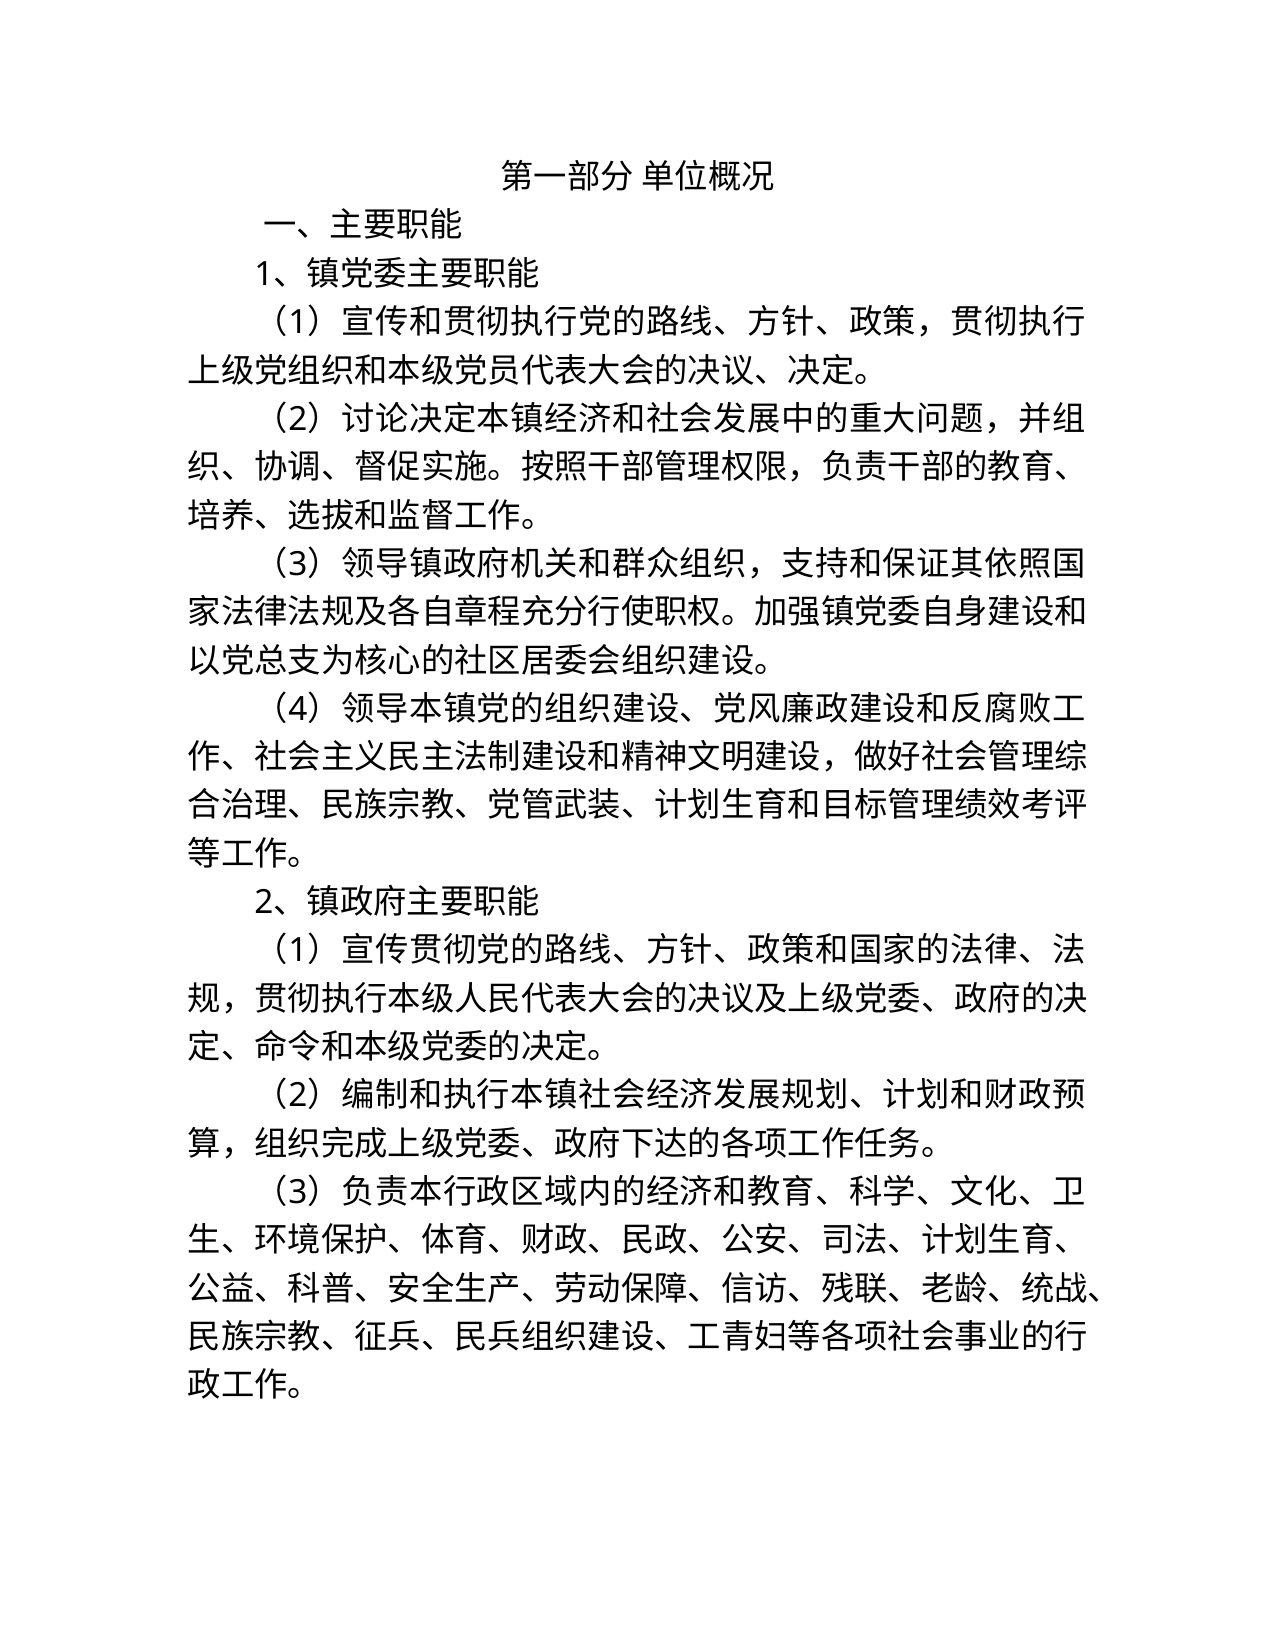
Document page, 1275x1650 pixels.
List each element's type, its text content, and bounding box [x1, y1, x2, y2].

text （1）宣传贯彻党的路线、方针、政策和国家的法律、法规，贯彻执行本级人民代表大会的决议及上级党委、政府的决定、命令和本级党委的决定。 [187, 923, 1087, 1068]
text 2、镇政府主要职能 [187, 875, 1087, 923]
text （1）宣传和贯彻执行党的路线、方针、政策，贯彻执行上级党组织和本级党员代表大会的决议、决定。 [187, 295, 1087, 392]
text （2）编制和执行本镇社会经济发展规划、计划和财政预算，组织完成上级党委、政府下达的各项工作任务。 [187, 1068, 1087, 1165]
text （2）讨论决定本镇经济和社会发展中的重大问题，并组织、协调、督促实施。按照干部管理权限，负责干部的教育、培养、选拔和监督工作。 [187, 392, 1087, 537]
text 第一部分 单位概况 [187, 150, 1087, 198]
text 1、镇党委主要职能 [187, 247, 1087, 295]
text 一、主要职能 [187, 198, 1087, 247]
text （3）负责本行政区域内的经济和教育、科学、文化、卫生、环境保护、体育、财政、民政、公安、司法、计划生育、公益、科普、安全生产、劳动保障、信访、残联、老龄、统战、民族宗教、征兵、民兵组织建设、工青妇等各项社会事业的行政工作。 [187, 1165, 1087, 1406]
text （3）领导镇政府机关和群众组织，支持和保证其依照国家法律法规及各自章程充分行使职权。加强镇党委自身建设和以党总支为核心的社区居委会组织建设。 [187, 537, 1087, 682]
text （4）领导本镇党的组织建设、党风廉政建设和反腐败工作、社会主义民主法制建设和精神文明建设，做好社会管理综合治理、民族宗教、党管武装、计划生育和目标管理绩效考评等工作。 [187, 682, 1087, 875]
